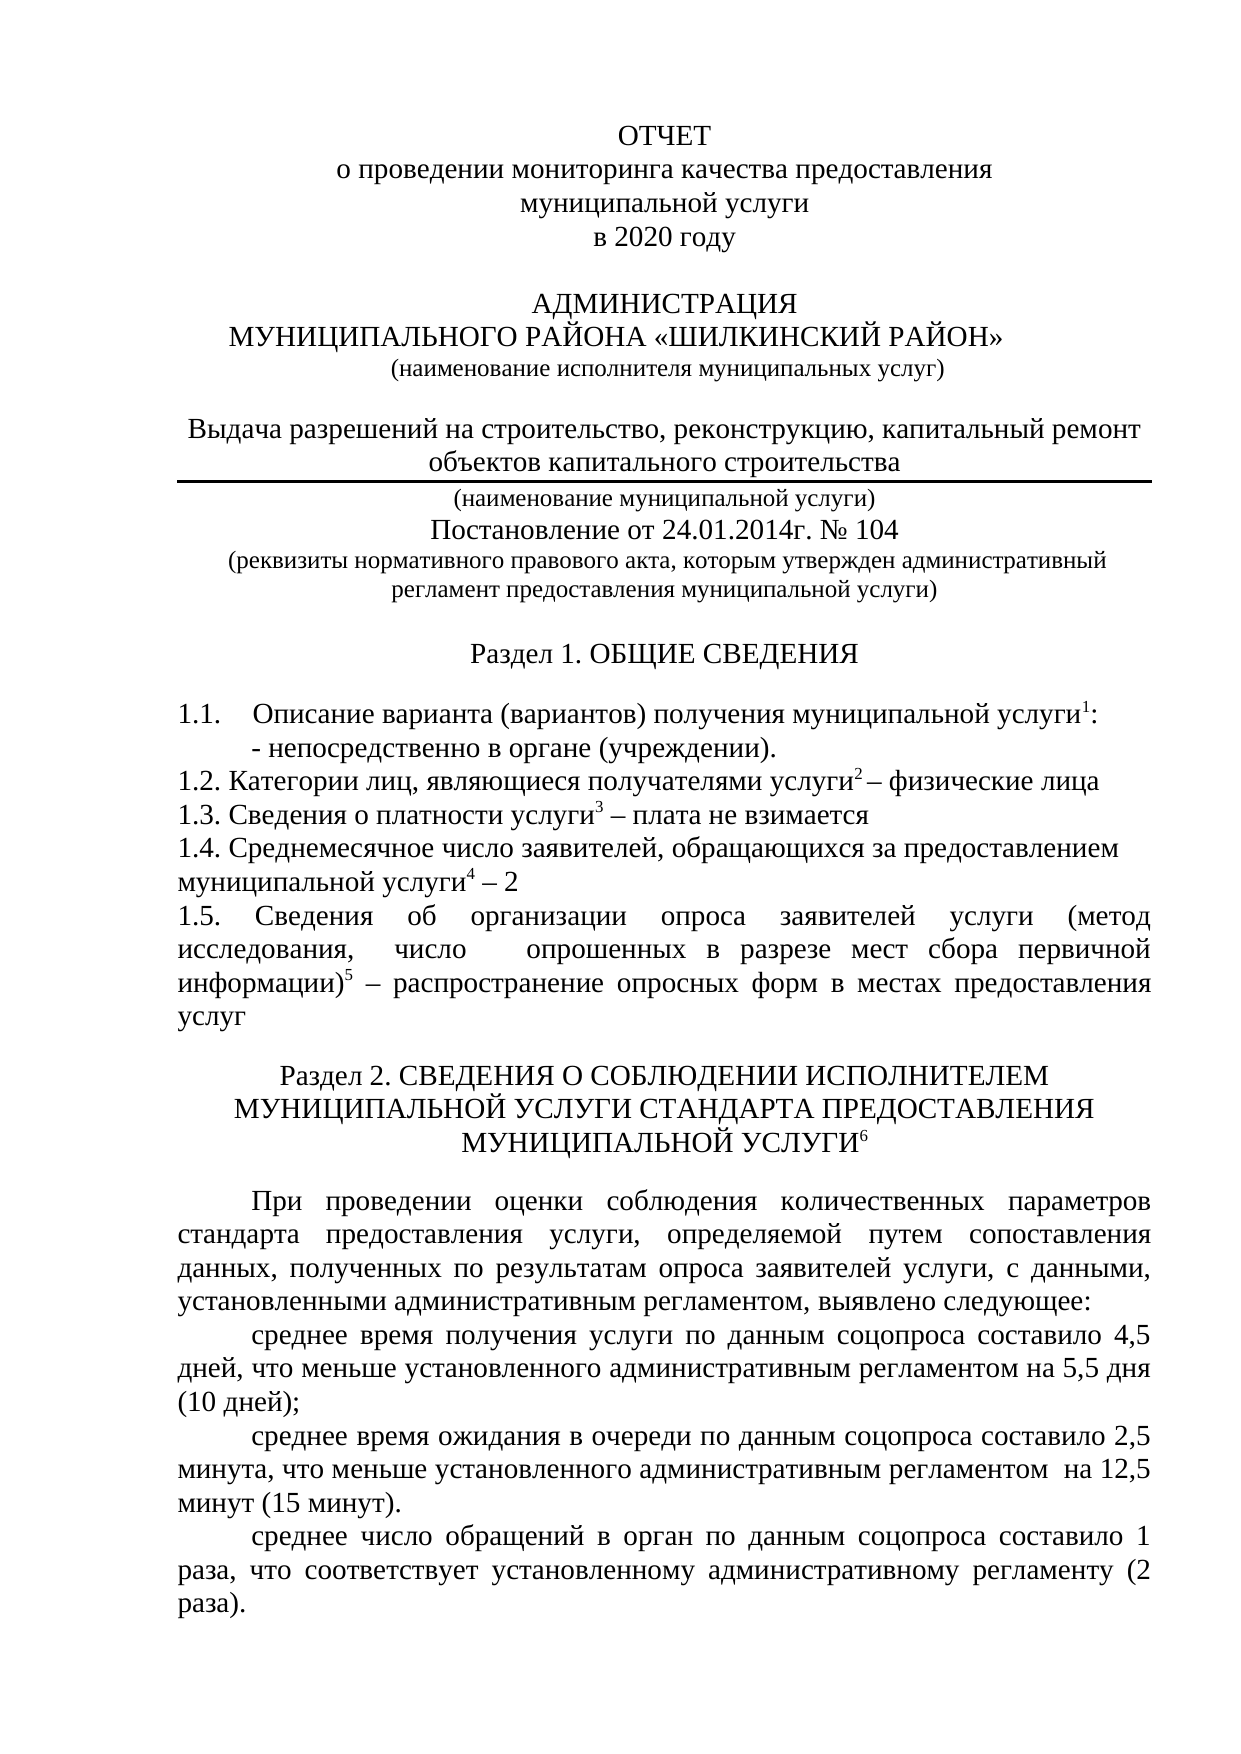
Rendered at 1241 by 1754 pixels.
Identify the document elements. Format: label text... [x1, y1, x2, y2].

text (реквизиты нормативного правового акта, которым утвержден административный регламент предоставления муниципальной услуги) [177, 545, 1152, 603]
list Описание варианта (вариантов) получения муниципальной услуги1: [177, 696, 1152, 730]
text 1.5. Сведения об организации опроса заявителей услуги (метод исследования, число опрошенных в разрезе мест сбора первичной информации)5 – распространение опросных форм в местах предоставления услуг [177, 898, 1152, 1032]
text Раздел 1. ОБЩИЕ СВЕДЕНИЯ [177, 636, 1152, 670]
text ОТЧЕТ [177, 118, 1152, 152]
text муниципальной услуги [177, 185, 1152, 219]
text АДМИНИСТРАЦИЯ [177, 286, 1152, 319]
text среднее число обращений в орган по данным соцопроса составило 1 раза, что соответствует установленному административному регламенту (2 раза). [177, 1518, 1152, 1619]
text 1.2. Категории лиц, являющиеся получателями услуги2 – физические лица [177, 763, 1152, 797]
text 1.3. Сведения о платности услуги3 – плата не взимается [177, 797, 1152, 831]
text среднее время получения услуги по данным соцопроса составило 4,5 дней, что меньше установленного административным регламентом на 5,5 дня (10 дней); [177, 1317, 1152, 1418]
text (наименование исполнителя муниципальных услуг) [177, 353, 1152, 382]
text При проведении оценки соблюдения количественных параметров стандарта предоставления услуги, определяемой путем сопоставления данных, полученных по результатам опроса заявителей услуги, с данными, установленными административным регламентом, выявлено следующее: [177, 1183, 1152, 1317]
text (наименование муниципальной услуги) [177, 483, 1152, 512]
text в 2020 году [177, 219, 1152, 252]
text Постановление от 24.01.2014г. № 104 [177, 512, 1152, 545]
text среднее время ожидания в очереди по данным соцопроса составило 2,5 минута, что меньше установленного административным регламентом на 12,5 минут (15 минут). [177, 1418, 1152, 1518]
text Выдача разрешений на строительство, реконструкцию, капитальный ремонт объектов капитального строительства [177, 411, 1152, 480]
text - непосредственно в органе (учреждении). [177, 730, 1152, 763]
text Раздел 2. СВЕДЕНИЯ О СОБЛЮДЕНИИ ИСПОЛНИТЕЛЕМ МУНИЦИПАЛЬНОЙ УСЛУГИ СТАНДАРТА ПРЕДОСТАВЛЕНИЯ МУНИЦИПАЛЬНОЙ УСЛУГИ6 [177, 1058, 1152, 1159]
text муниципальной услуги4 – 2 [177, 864, 1152, 898]
text о проведении мониторинга качества предоставления [177, 152, 1152, 185]
text 1.4. Среднемесячное число заявителей, обращающихся за предоставлением [177, 831, 1152, 864]
text МУНИЦИПАЛЬНОГО РАЙОНА «ШИЛКИНСКИЙ РАЙОН» [177, 319, 1152, 353]
